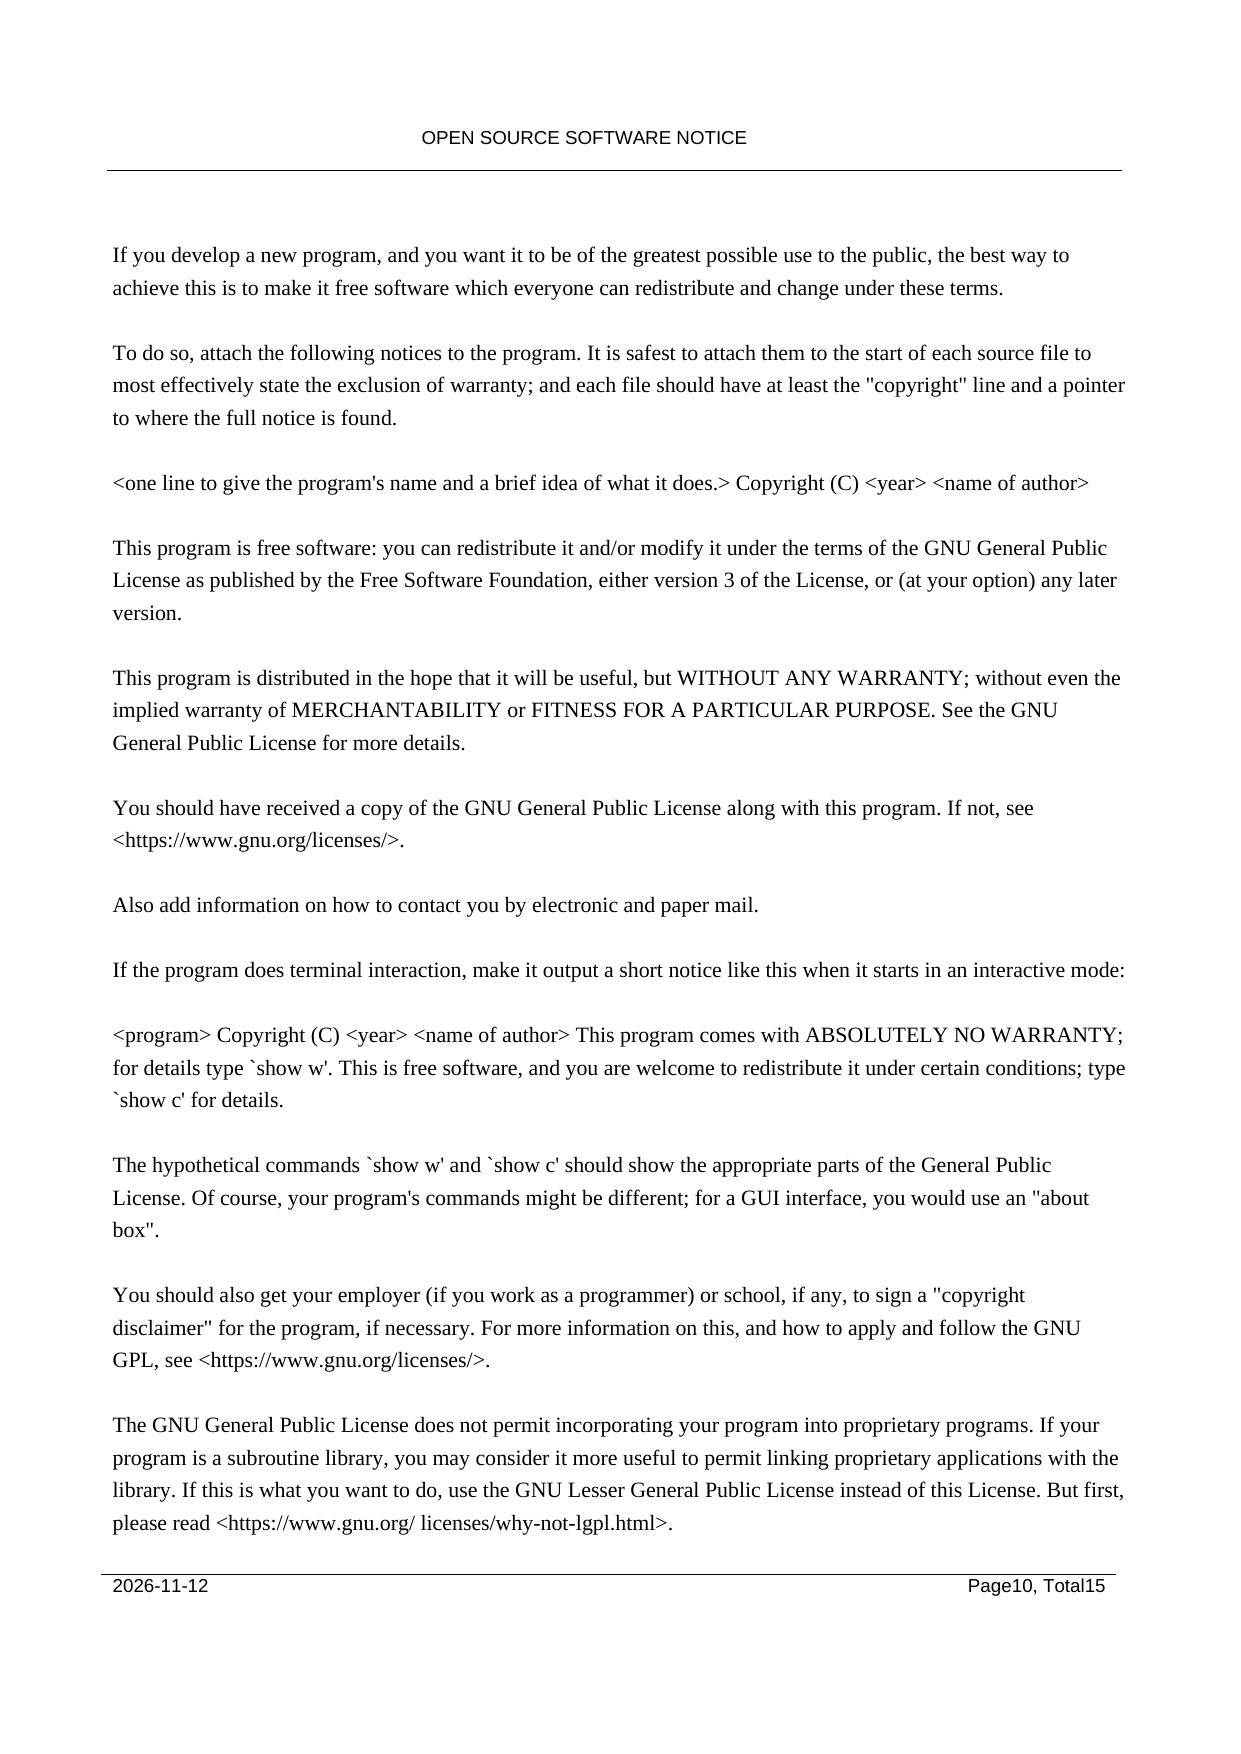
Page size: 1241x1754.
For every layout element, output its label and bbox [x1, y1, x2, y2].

text [112, 206, 1128, 1539]
